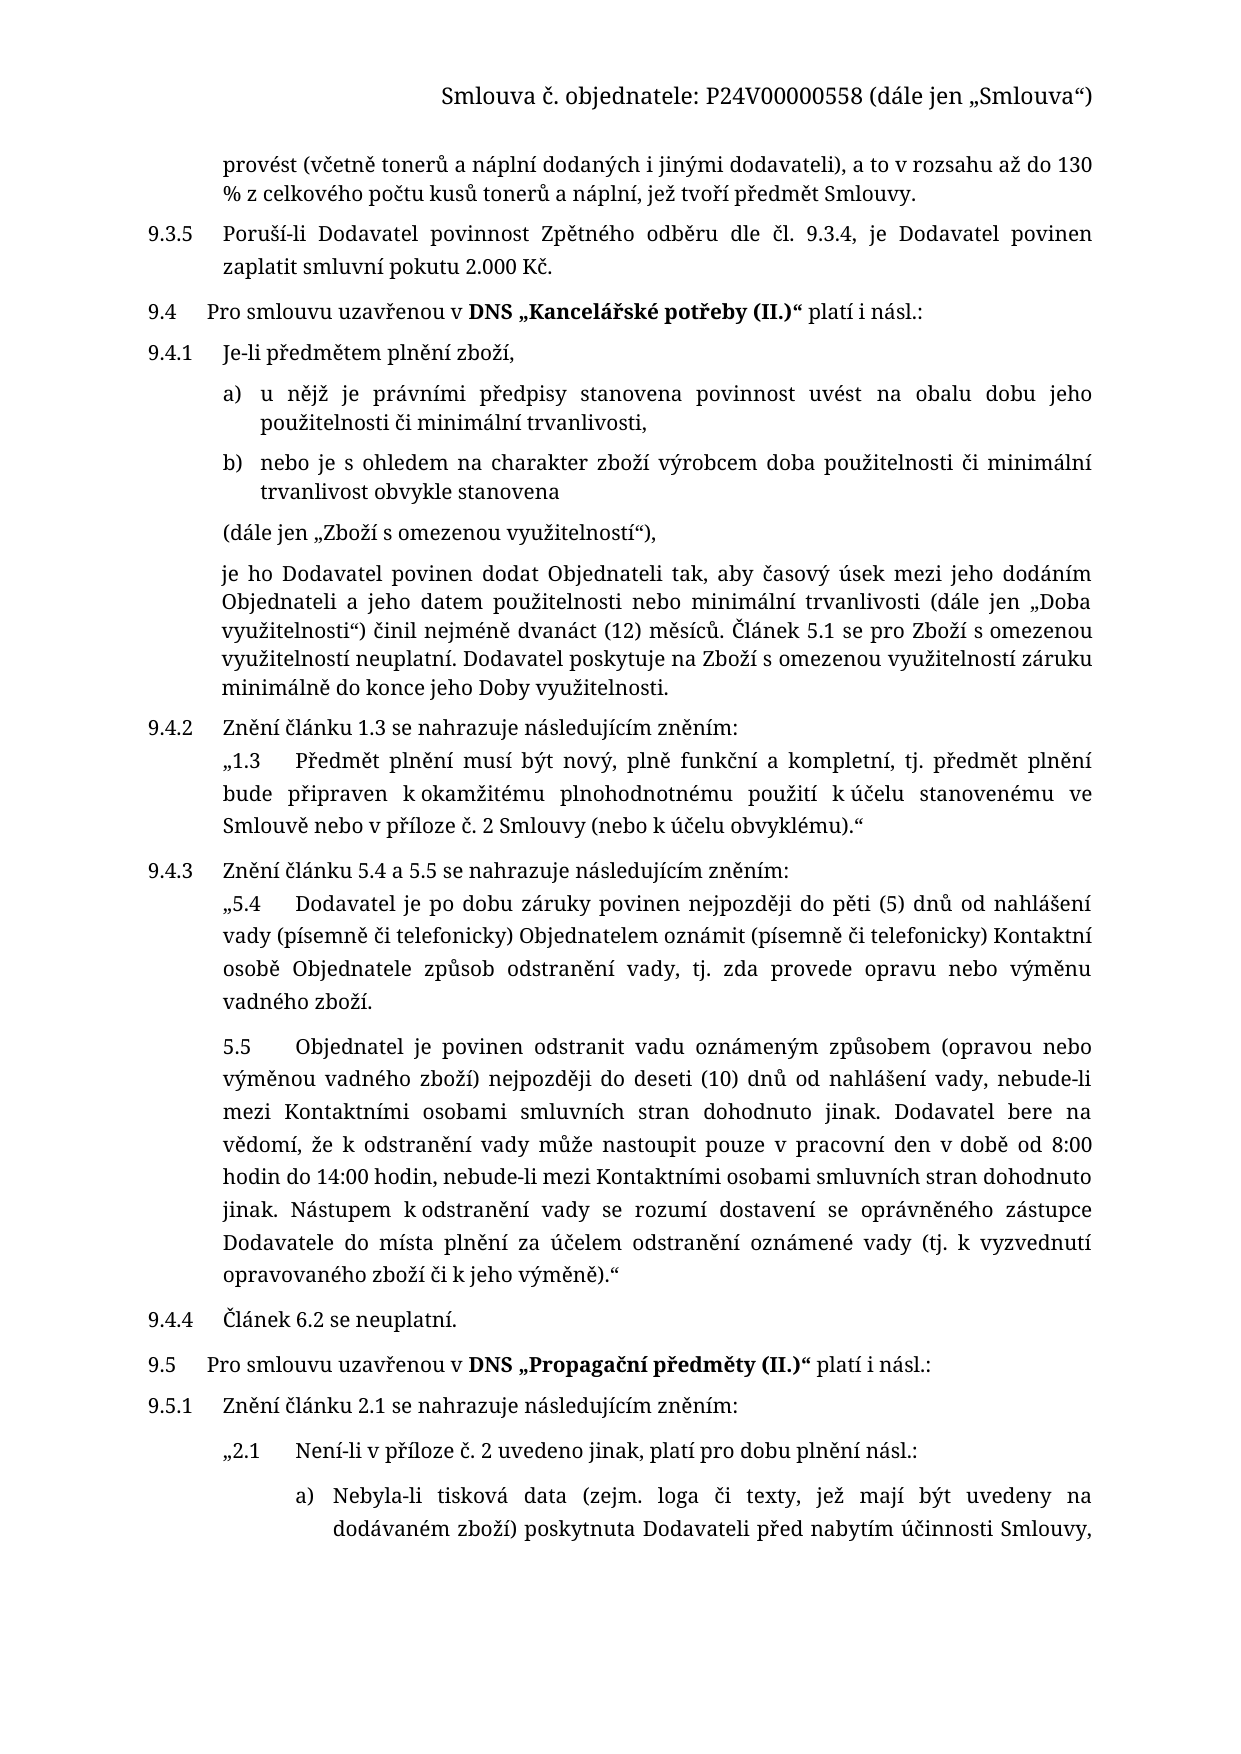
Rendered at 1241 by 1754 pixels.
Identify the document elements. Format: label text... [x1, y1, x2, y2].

list „5.4 Dodavatel je po dobu záruky povinen nejpozději do pěti (5) dnů od nahlášení vady (písemně či telefonicky) Objednatelem oznámit (písemně či telefonicky) Kontaktní osobě Objednatele způsob odstranění vady, tj. zda provede opravu nebo výměnu vadného zboží. [223, 889, 1093, 1015]
list Znění článku 2.1 se nahrazuje následujícím zněním: [148, 1391, 1093, 1420]
list Poruší-li Dodavatel povinnost Zpětného odběru dle čl. 9.3.4, je Dodavatel povinen zaplatit smluvní pokutu 2.000 Kč. [148, 219, 1093, 281]
list „1.3 Předmět plnění musí být nový, plně funkční a kompletní, tj. předmět plnění bude připraven k okamžitému plnohodnotnému použití k účelu stanovenému ve Smlouvě nebo v příloze č. 2 Smlouvy (nebo k účelu obvyklému).“ [223, 746, 1093, 840]
list Znění článku 1.3 se nahrazuje následujícím zněním: [148, 713, 1093, 742]
text je ho Dodavatel povinen dodat Objednateli tak, aby časový úsek mezi jeho dodáním Objednateli a jeho datem použitelnosti nebo minimální trvanlivosti (dále jen „Doba využitelnosti“) činil nejméně dvanáct (12) měsíců. Článek 5.1 se pro Zboží s omezenou využitelností neuplatní. Dodavatel poskytuje na Zboží s omezenou využitelností záruku minimálně do konce jeho Doby využitelnosti. [221, 559, 1093, 701]
list „2.1 Není-li v příloze č. 2 uvedeno jinak, platí pro dobu plnění násl.: [223, 1436, 1093, 1465]
list 5.5 Objednatel je povinen odstranit vadu oznámeným způsobem (opravou nebo výměnou vadného zboží) nejpozději do deseti (10) dnů od nahlášení vady, nebude-li mezi Kontaktními osobami smluvních stran dohodnuto jinak. Dodavatel bere na vědomí, že k odstranění vady může nastoupit pouze v pracovní den v době od 8:00 hodin do 14:00 hodin, nebude-li mezi Kontaktními osobami smluvních stran dohodnuto jinak. Nástupem k odstranění vady se rozumí dostavení se oprávněného zástupce Dodavatele do místa plnění za účelem odstranění oznámené vady (tj. k vyzvednutí opravovaného zboží či k jeho výměně).“ [223, 1032, 1093, 1289]
list u nějž je právními předpisy stanovena povinnost uvést na obalu dobu jeho použitelnosti či minimální trvanlivosti, [223, 379, 1093, 436]
list Pro smlouvu uzavřenou v DNS „Propagační předměty (II.)“ platí i násl.: [148, 1350, 1093, 1379]
list nebo je s ohledem na charakter zboží výrobcem doba použitelnosti či minimální trvanlivost obvykle stanovena [223, 448, 1093, 505]
list Je-li předmětem plnění zboží, [148, 338, 1093, 367]
list Znění článku 5.4 a 5.5 se nahrazuje následujícím zněním: [148, 856, 1093, 885]
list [148, 150, 1093, 207]
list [295, 1482, 1093, 1543]
list Pro smlouvu uzavřenou v DNS „Kancelářské potřeby (II.)“ platí i násl.: [148, 297, 1093, 326]
list Článek 6.2 se neuplatní. [148, 1305, 1093, 1334]
text (dále jen „Zboží s omezenou využitelností“), [223, 518, 1093, 546]
